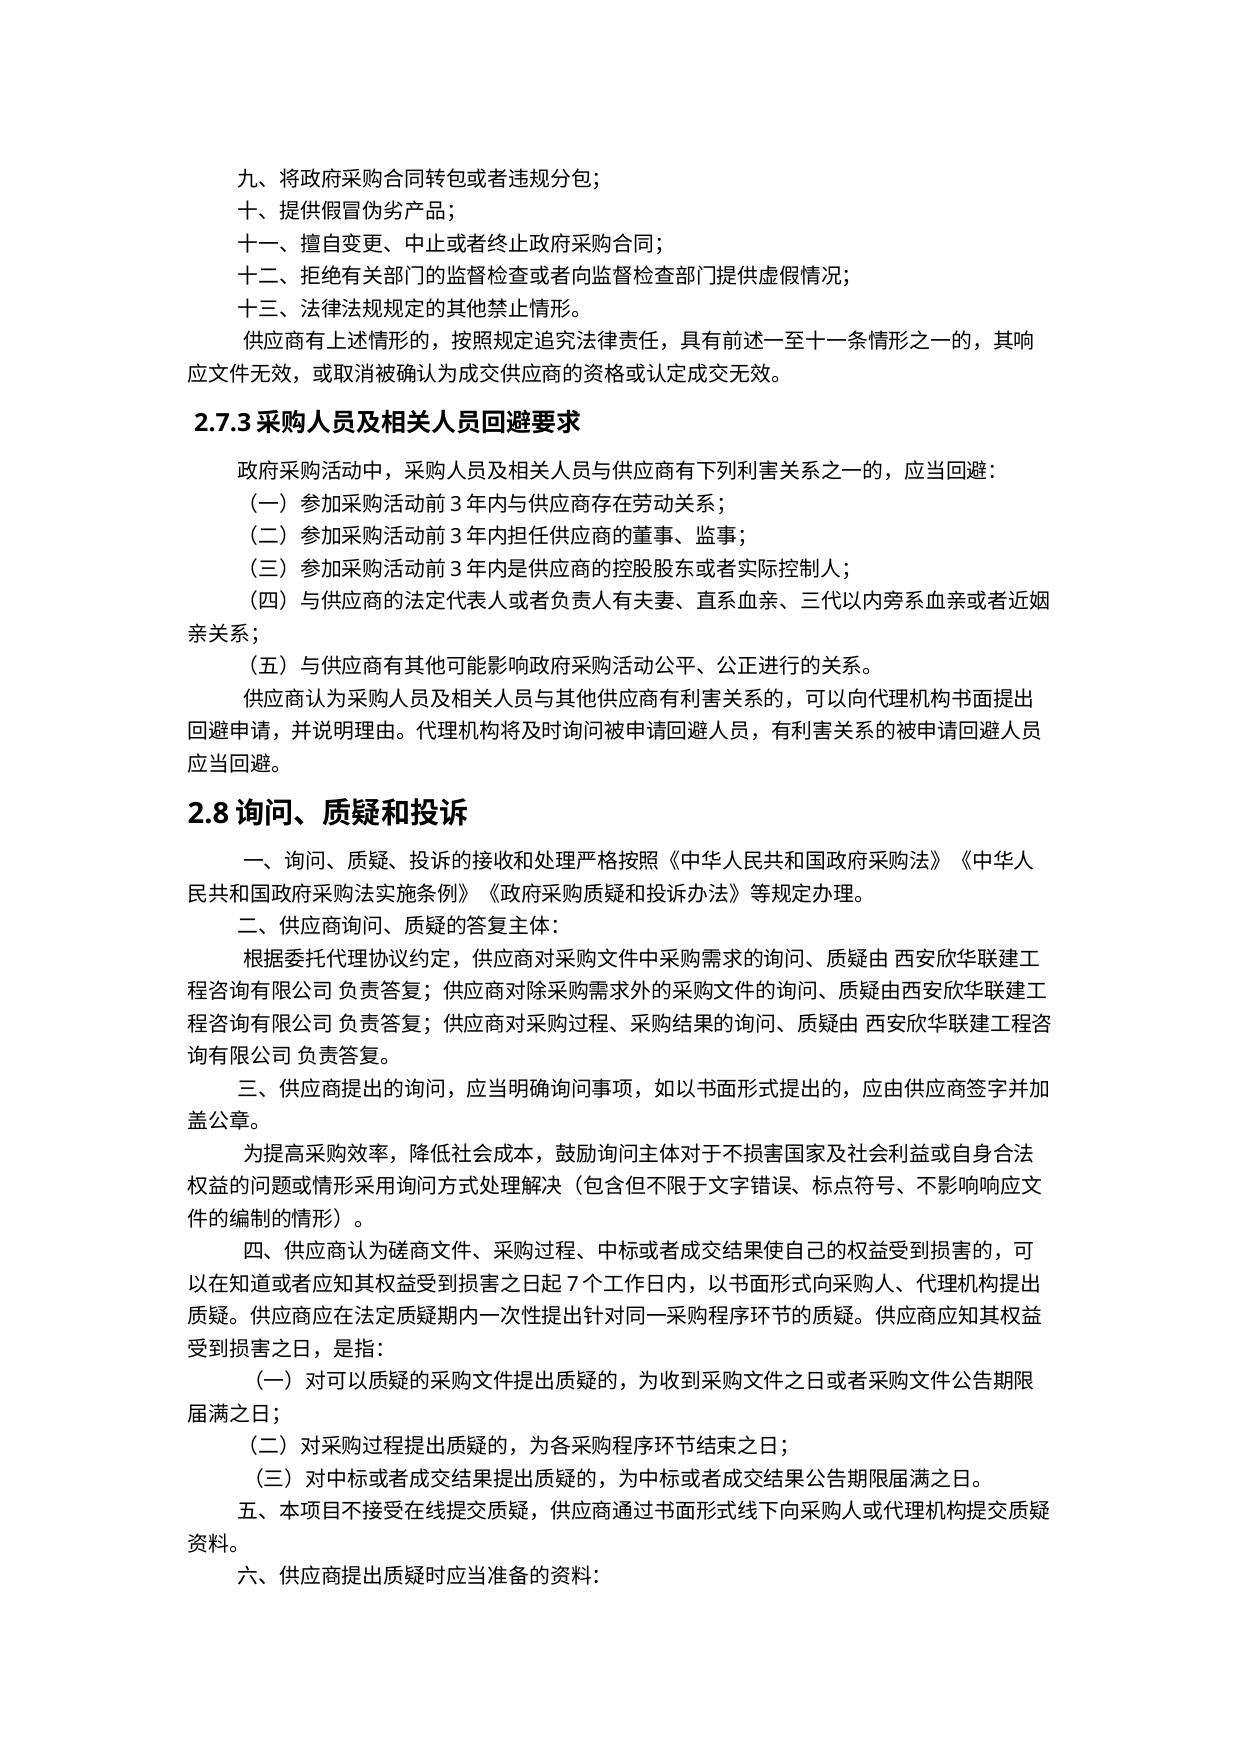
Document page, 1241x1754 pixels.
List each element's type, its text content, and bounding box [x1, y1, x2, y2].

text （四）与供应商的法定代表人或者负责人有夫妻、直系血亲、三代以内旁系血亲或者近姻亲关系； [187, 584, 1053, 649]
text 四、供应商认为磋商文件、采购过程、中标或者成交结果使自己的权益受到损害的，可以在知道或者应知其权益受到损害之日起7个工作日内，以书面形式向采购人、代理机构提出质疑。供应商应在法定质疑期内一次性提出针对同一采购程序环节的质疑。供应商应知其权益受到损害之日，是指： [187, 1234, 1053, 1364]
text 十二、拒绝有关部门的监督检查或者向监督检查部门提供虚假情况； [187, 259, 1053, 292]
text （一）参加采购活动前3年内与供应商存在劳动关系； [187, 487, 1053, 519]
text 二、供应商询问、质疑的答复主体： [187, 909, 1053, 942]
text 九、将政府采购合同转包或者违规分包； [187, 162, 1053, 194]
text 一、询问、质疑、投诉的接收和处理严格按照《中华人民共和国政府采购法》《中华人民共和国政府采购法实施条例》《政府采购质疑和投诉办法》等规定办理。 [187, 844, 1053, 909]
text 政府采购活动中，采购人员及相关人员与供应商有下列利害关系之一的，应当回避： [187, 454, 1053, 487]
text 为提高采购效率，降低社会成本，鼓励询问主体对于不损害国家及社会利益或自身合法权益的问题或情形采用询问方式处理解决（包含但不限于文字错误、标点符号、不影响响应文件的编制的情形）。 [187, 1137, 1053, 1234]
text 供应商认为采购人员及相关人员与其他供应商有利害关系的，可以向代理机构书面提出回避申请，并说明理由。代理机构将及时询问被申请回避人员，有利害关系的被申请回避人员应当回避。 [187, 682, 1053, 779]
text （二）参加采购活动前3年内担任供应商的董事、监事； [187, 519, 1053, 552]
text 根据委托代理协议约定，供应商对采购文件中采购需求的询问、质疑由 西安欣华联建工程咨询有限公司 负责答复；供应商对除采购需求外的采购文件的询问、质疑由西安欣华联建工程咨询有限公司 负责答复；供应商对采购过程、采购结果的询问、质疑由 西安欣华联建工程咨询有限公司 负责答复。 [187, 942, 1053, 1072]
text 十三、法律法规规定的其他禁止情形。 [187, 292, 1053, 324]
text 三、供应商提出的询问，应当明确询问事项，如以书面形式提出的，应由供应商签字并加盖公章。 [187, 1072, 1053, 1137]
text （三）对中标或者成交结果提出质疑的，为中标或者成交结果公告期限届满之日。 [187, 1462, 1053, 1494]
text （一）对可以质疑的采购文件提出质疑的，为收到采购文件之日或者采购文件公告期限届满之日； [187, 1364, 1053, 1429]
text 六、供应商提出质疑时应当准备的资料： [187, 1559, 1053, 1592]
text 十、提供假冒伪劣产品； [187, 194, 1053, 227]
text 2.7.3采购人员及相关人员回避要求 [187, 389, 1053, 454]
text 五、本项目不接受在线提交质疑，供应商通过书面形式线下向采购人或代理机构提交质疑资料。 [187, 1494, 1053, 1559]
text （三）参加采购活动前3年内是供应商的控股股东或者实际控制人； [187, 552, 1053, 584]
text 供应商有上述情形的，按照规定追究法律责任，具有前述一至十一条情形之一的，其响应文件无效，或取消被确认为成交供应商的资格或认定成交无效。 [187, 324, 1053, 389]
text （二）对采购过程提出质疑的，为各采购程序环节结束之日； [187, 1429, 1053, 1462]
text 2.8询问、质疑和投诉 [187, 779, 1053, 844]
text 十一、擅自变更、中止或者终止政府采购合同； [187, 227, 1053, 259]
text （五）与供应商有其他可能影响政府采购活动公平、公正进行的关系。 [187, 649, 1053, 682]
